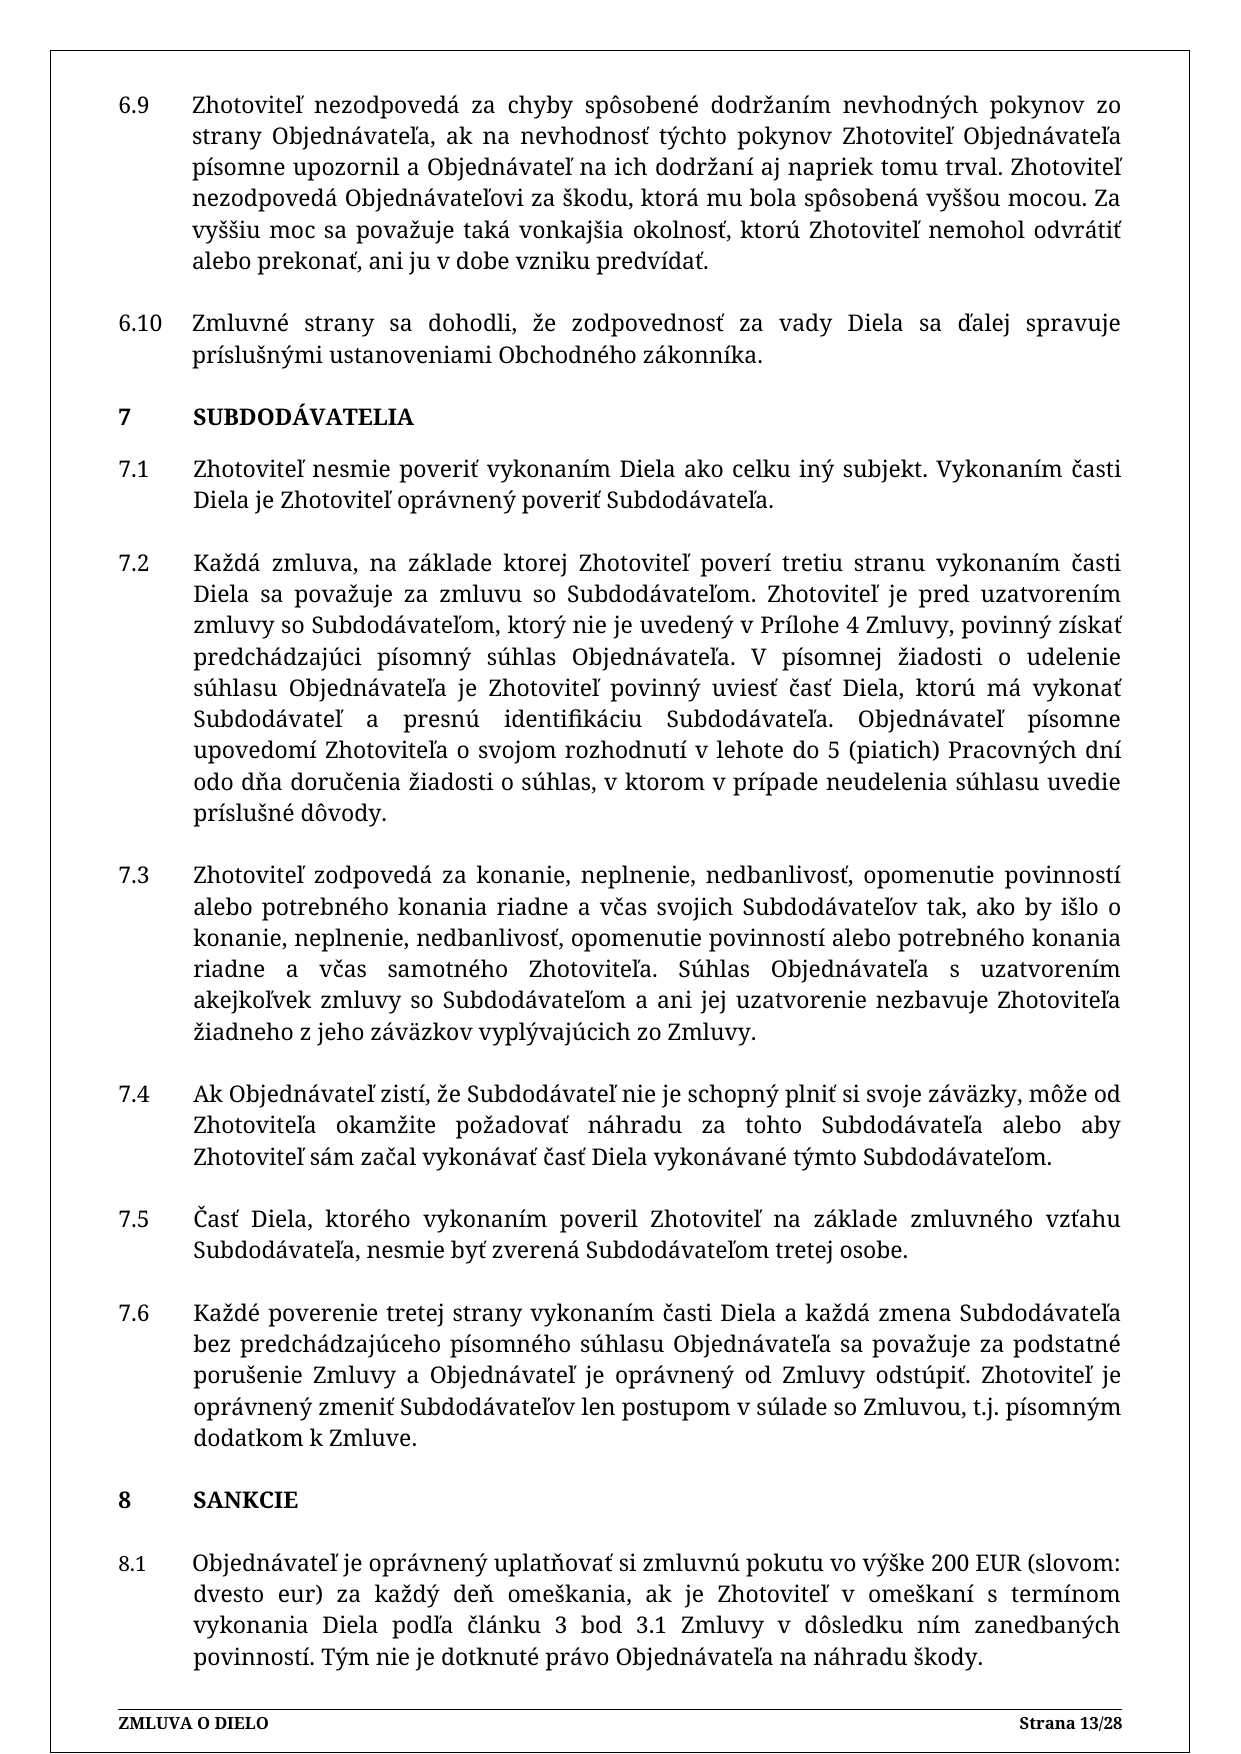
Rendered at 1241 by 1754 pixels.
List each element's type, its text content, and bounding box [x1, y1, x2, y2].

list Ak Objednávateľ zistí, že Subdodávateľ nie je schopný plniť si svoje záväzky, môže od Zhotoviteľa okamžite požadovať náhradu za tohto Subdodávateľa alebo aby Zhotoviteľ sám začal vykonávať časť Diela vykonávané týmto Subdodávateľom. [118, 1078, 1122, 1172]
list Časť Diela, ktorého vykonaním poveril Zhotoviteľ na základe zmluvného vzťahu Subdodávateľa, nesmie byť zverená Subdodávateľom tretej osobe. [118, 1203, 1122, 1266]
list Zhotoviteľ zodpovedá za konanie, neplnenie, nedbanlivosť, opomenutie povinností alebo potrebného konania riadne a včas svojich Subdodávateľov tak, ako by išlo o konanie, neplnenie, nedbanlivosť, opomenutie povinností alebo potrebného konania riadne a včas samotného Zhotoviteľa. Súhlas Objednávateľa s uzatvorením akejkoľvek zmluvy so Subdodávateľom a ani jej uzatvorenie nezbavuje Zhotoviteľa žiadneho z jeho záväzkov vyplývajúcich zo Zmluvy. [118, 859, 1122, 1047]
list Každé poverenie tretej strany vykonaním časti Diela a každá zmena Subdodávateľa bez predchádzajúceho písomného súhlasu Objednávateľa sa považuje za podstatné porušenie Zmluvy a Objednávateľ je oprávnený od Zmluvy odstúpiť. Zhotoviteľ je oprávnený zmeniť Subdodávateľov len postupom v súlade so Zmluvou, t.j. písomným dodatkom k Zmluve. [118, 1297, 1122, 1453]
list SANKCIE [118, 1484, 1122, 1516]
list Zhotoviteľ nesmie poveriť vykonaním Diela ako celku iný subjekt. Vykonaním časti Diela je Zhotoviteľ oprávnený poveriť Subdodávateľa. [118, 453, 1122, 516]
list Objednávateľ je oprávnený uplatňovať si zmluvnú pokutu vo výške 200 EUR (slovom: dvesto eur) za každý deň omeškania, ak je Zhotoviteľ v omeškaní s termínom vykonania Diela podľa článku 3 bod 3.1 Zmluvy v dôsledku ním zanedbaných povinností. Tým nie je dotknuté právo Objednávateľa na náhradu škody. [118, 1547, 1122, 1672]
list Každá zmluva, na základe ktorej Zhotoviteľ poverí tretiu stranu vykonaním časti Diela sa považuje za zmluvu so Subdodávateľom. Zhotoviteľ je pred uzatvorením zmluvy so Subdodávateľom, ktorý nie je uvedený v Prílohe 4 Zmluvy, povinný získať predchádzajúci písomný súhlas Objednávateľa. V písomnej žiadosti o udelenie súhlasu Objednávateľa je Zhotoviteľ povinný uviesť časť Diela, ktorú má vykonať Subdodávateľ a presnú identifikáciu Subdodávateľa. Objednávateľ písomne upovedomí Zhotoviteľa o svojom rozhodnutí v lehote do 5 (piatich) Pracovných dní odo dňa doručenia žiadosti o súhlas, v ktorom v prípade neudelenia súhlasu uvedie príslušné dôvody. [118, 547, 1122, 828]
list SUBDODÁVATELIA [118, 401, 1122, 432]
list Zmluvné strany sa dohodli, že zodpovednosť za vady Diela sa ďalej spravuje príslušnými ustanoveniami Obchodného zákonníka. [118, 307, 1122, 370]
list Zhotoviteľ nezodpovedá za chyby spôsobené dodržaním nevhodných pokynov zo strany Objednávateľa, ak na nevhodnosť týchto pokynov Zhotoviteľ Objednávateľa písomne upozornil a Objednávateľ na ich dodržaní aj napriek tomu trval. Zhotoviteľ nezodpovedá Objednávateľovi za škodu, ktorá mu bola spôsobená vyššou mocou. Za vyššiu moc sa považuje taká vonkajšia okolnosť, ktorú Zhotoviteľ nemohol odvrátiť alebo prekonať, ani ju v dobe vzniku predvídať. [118, 89, 1122, 276]
